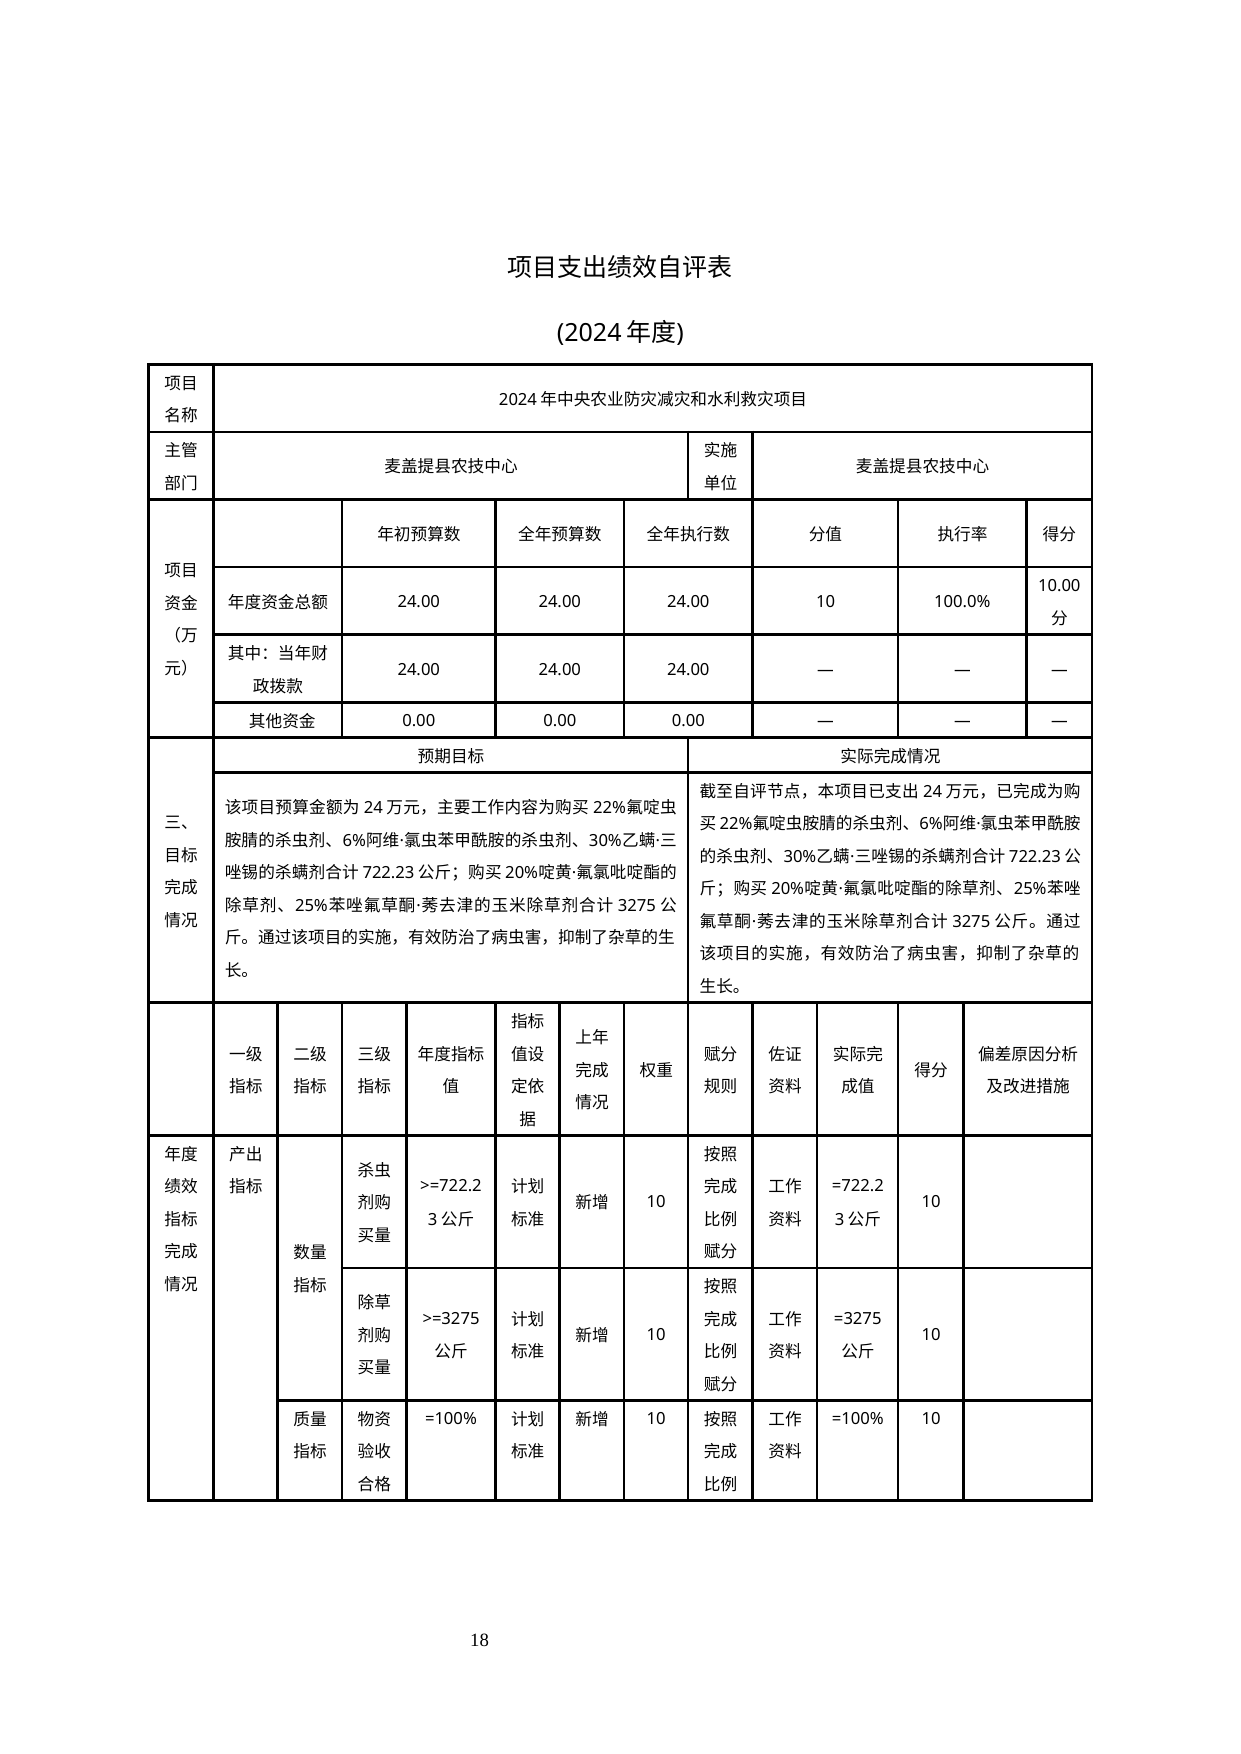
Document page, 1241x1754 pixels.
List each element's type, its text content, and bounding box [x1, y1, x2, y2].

table_cell 按照完成比例赋分 [689, 1269, 751, 1399]
table_cell 权重 [625, 1004, 687, 1134]
table_cell 10 [899, 1137, 962, 1266]
table_cell =100% [818, 1402, 897, 1499]
table_cell 得分 [1028, 501, 1091, 566]
table_cell 新增 [561, 1402, 623, 1499]
table_cell 工作资料 [754, 1402, 816, 1499]
table_cell 24.00 [625, 568, 751, 633]
table_cell 工作资料 [754, 1269, 816, 1399]
table_cell 该项目预算金额为24万元，主要工作内容为购买22%氟啶虫胺腈的杀虫剂、6%阿维·氯虫苯甲酰胺的杀虫剂、30%乙螨·三唑锡的杀螨剂合计722.23公斤；购买20%啶黄·氟氯吡啶酯的除草剂、25%苯唑氟草酮·莠去津的玉米除草剂合计3275公斤。通过该项目的实施，有效防治了病虫害，抑制了杂草的生长。 [215, 774, 687, 1001]
table_cell 新增 [561, 1269, 623, 1399]
table_cell 计划标准 [497, 1137, 558, 1266]
table_cell 24.00 [497, 568, 623, 633]
table_cell 0.00 [497, 704, 623, 736]
table_cell 0.00 [625, 704, 751, 736]
table_cell 其他资金 [215, 704, 341, 736]
table_cell 项目名称 [150, 366, 212, 431]
table_cell 10.00分 [1028, 568, 1091, 633]
table_cell 100.0% [899, 568, 1025, 633]
table_cell 其中：当年财政拨款 [215, 636, 341, 701]
table_cell 10 [625, 1137, 687, 1266]
table_cell 0.00 [343, 704, 494, 736]
table_cell [965, 1269, 1091, 1399]
table_cell — [1028, 636, 1091, 701]
table_cell 偏差原因分析及改进措施 [965, 1004, 1091, 1134]
table_cell [965, 1137, 1091, 1266]
table_cell 除草剂购买量 [343, 1269, 405, 1399]
table_cell 工作资料 [754, 1137, 816, 1266]
table_cell 10 [899, 1402, 962, 1499]
table_cell 赋分规则 [689, 1004, 751, 1134]
table_cell >=3275公斤 [408, 1269, 494, 1399]
table_cell [150, 1004, 212, 1134]
table_cell 分值 [754, 501, 897, 566]
table_cell 三级指标 [343, 1004, 405, 1134]
table_cell 10 [625, 1269, 687, 1399]
table_cell 预期目标 [215, 739, 687, 771]
table_header 项目支出绩效自评表 [148, 233, 1092, 298]
table_cell 年度绩效指标完成情况 [150, 1137, 212, 1499]
table_cell 按照完成比例赋分 [689, 1402, 751, 1499]
table_cell 麦盖提县农技中心 [215, 433, 687, 498]
table_cell 实际完成情况 [689, 739, 1091, 771]
table_cell 24.00 [343, 636, 494, 701]
table_cell 产出指标 [215, 1137, 276, 1499]
table_cell 按照完成比例赋分 [689, 1137, 751, 1266]
table_cell 年度指标值 [408, 1004, 494, 1134]
table_cell 二级指标 [279, 1004, 341, 1134]
table_cell (2024年度) [148, 298, 1092, 363]
table_cell =722.23公斤 [818, 1137, 897, 1266]
table_cell 三、目标完成情况 [150, 739, 212, 1001]
table_cell 质量指标 [279, 1402, 341, 1499]
table_cell 数量指标 [279, 1137, 341, 1399]
table_cell — [754, 636, 897, 701]
table_cell 物资验收合格率 [343, 1402, 405, 1499]
table_cell — [754, 704, 897, 736]
table_cell 实际完成值 [818, 1004, 897, 1134]
table_cell 计划标准 [497, 1402, 558, 1499]
table_cell 一级指标 [215, 1004, 276, 1134]
table_cell — [1028, 704, 1091, 736]
table_cell =100% [408, 1402, 494, 1499]
table_cell 项目资金 （万元） [150, 501, 212, 736]
table_cell [965, 1402, 1091, 1499]
table_cell — [899, 636, 1025, 701]
table_cell 10 [899, 1269, 962, 1399]
table_cell 24.00 [343, 568, 494, 633]
table_cell 24.00 [497, 636, 623, 701]
table_cell [215, 501, 341, 566]
table_cell 实施单位 [689, 433, 751, 498]
table_cell 执行率 [899, 501, 1025, 566]
table_cell 全年执行数 [625, 501, 751, 566]
table_cell 年初预算数 [343, 501, 494, 566]
table_cell 年度资金总额 [215, 568, 341, 633]
table_cell 24.00 [625, 636, 751, 701]
table_cell 10 [754, 568, 897, 633]
table_cell 指标值设定依据 [497, 1004, 558, 1134]
table_cell >=722.23公斤 [408, 1137, 494, 1266]
table_cell 计划标准 [497, 1269, 558, 1399]
table_cell 新增 [561, 1137, 623, 1266]
table_cell 麦盖提县农技中心 [754, 433, 1091, 498]
table_cell 上年完成情况 [561, 1004, 623, 1134]
table_cell — [899, 704, 1025, 736]
table_cell 2024年中央农业防灾减灾和水利救灾项目 [215, 366, 1091, 431]
table_cell 主管部门 [150, 433, 212, 498]
table_cell 得分 [899, 1004, 962, 1134]
table_cell 佐证资料 [754, 1004, 816, 1134]
table_cell 截至自评节点，本项目已支出24万元，已完成为购买22%氟啶虫胺腈的杀虫剂、6%阿维·氯虫苯甲酰胺的杀虫剂、30%乙螨·三唑锡的杀螨剂合计722.23公斤；购买20%啶黄·氟氯吡啶酯的除草剂、25%苯唑氟草酮·莠去津的玉米除草剂合计3275公斤。通过该项目的实施，有效防治了病虫害，抑制了杂草的生长。 [689, 774, 1091, 1001]
table_cell =3275公斤 [818, 1269, 897, 1399]
table_cell 杀虫剂购买量 [343, 1137, 405, 1266]
table_cell 全年预算数 [497, 501, 623, 566]
table_cell 10 [625, 1402, 687, 1499]
